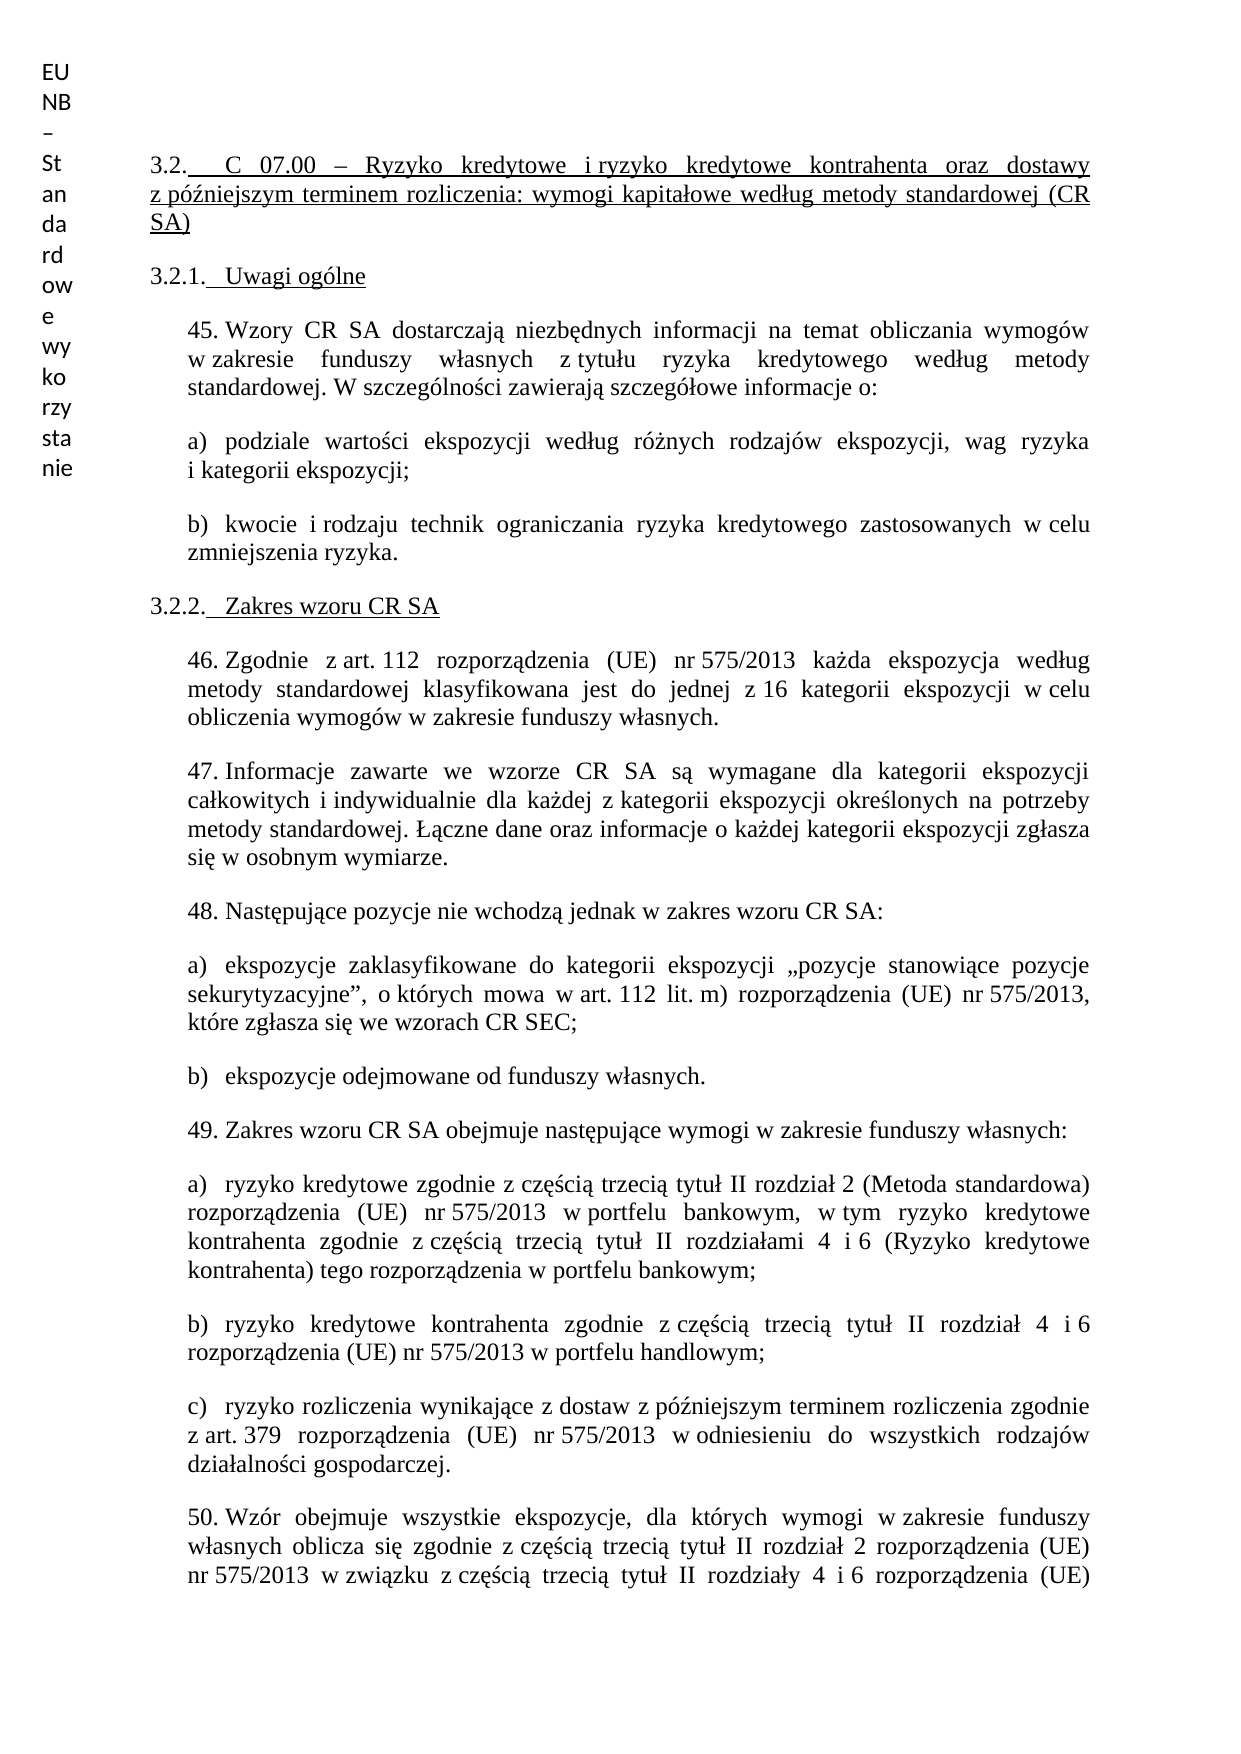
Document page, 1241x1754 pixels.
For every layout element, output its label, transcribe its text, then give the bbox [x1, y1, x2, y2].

list 3.2. C 07.00 – Ryzyko kredytowe i ryzyko kredytowe kontrahenta oraz dostawy z późniejszym terminem rozliczenia: wymogi kapitałowe według metody standardowej (CR SA) [150, 205, 1090, 236]
text b) kwocie i rodzaju technik ograniczania ryzyka kredytowego zastosowanych w celu zmniejszenia ryzyka. [187, 509, 1090, 566]
text b) ekspozycje odejmowane od funduszy własnych. [187, 1061, 1090, 1090]
list 3.2.2. Zakres wzoru CR SA [150, 591, 1090, 620]
text a) podziale wartości ekspozycji według różnych rodzajów ekspozycji, wag ryzyka i kategorii ekspozycji; [187, 426, 1090, 484]
text b) ryzyko kredytowe kontrahenta zgodnie z częścią trzecią tytuł II rozdział 4 i 6 rozporządzenia (UE) nr 575/2013 w portfelu handlowym; [187, 1309, 1090, 1366]
list 3.2.1. Uwagi ogólne [150, 261, 1090, 290]
text a) ekspozycje zaklasyfikowane do kategorii ekspozycji „pozycje stanowiące pozycje sekurytyzacyjne”, o których mowa w art. 112 lit. m) rozporządzenia (UE) nr 575/2013, które zgłasza się we wzorach CR SEC; [187, 950, 1090, 1036]
text a) ryzyko kredytowe zgodnie z częścią trzecią tytuł II rozdział 2 (Metoda standardowa) rozporządzenia (UE) nr 575/2013 w portfelu bankowym, w tym ryzyko kredytowe kontrahenta zgodnie z częścią trzecią tytuł II rozdziałami 4 i 6 (Ryzyko kredytowe kontrahenta) tego rozporządzenia w portfelu bankowym; [187, 1169, 1090, 1284]
list 3.2. C 07.00 – Ryzyko kredytowe i ryzyko kredytowe kontrahenta oraz dostawy z późniejszym terminem rozliczenia: wymogi kapitałowe według metody standardowej (CR SA) [150, 150, 1090, 204]
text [187, 1502, 1090, 1589]
text c) ryzyko rozliczenia wynikające z dostaw z późniejszym terminem rozliczenia zgodnie z art. 379 rozporządzenia (UE) nr 575/2013 w odniesieniu do wszystkich rodzajów działalności gospodarczej. [187, 1391, 1090, 1477]
